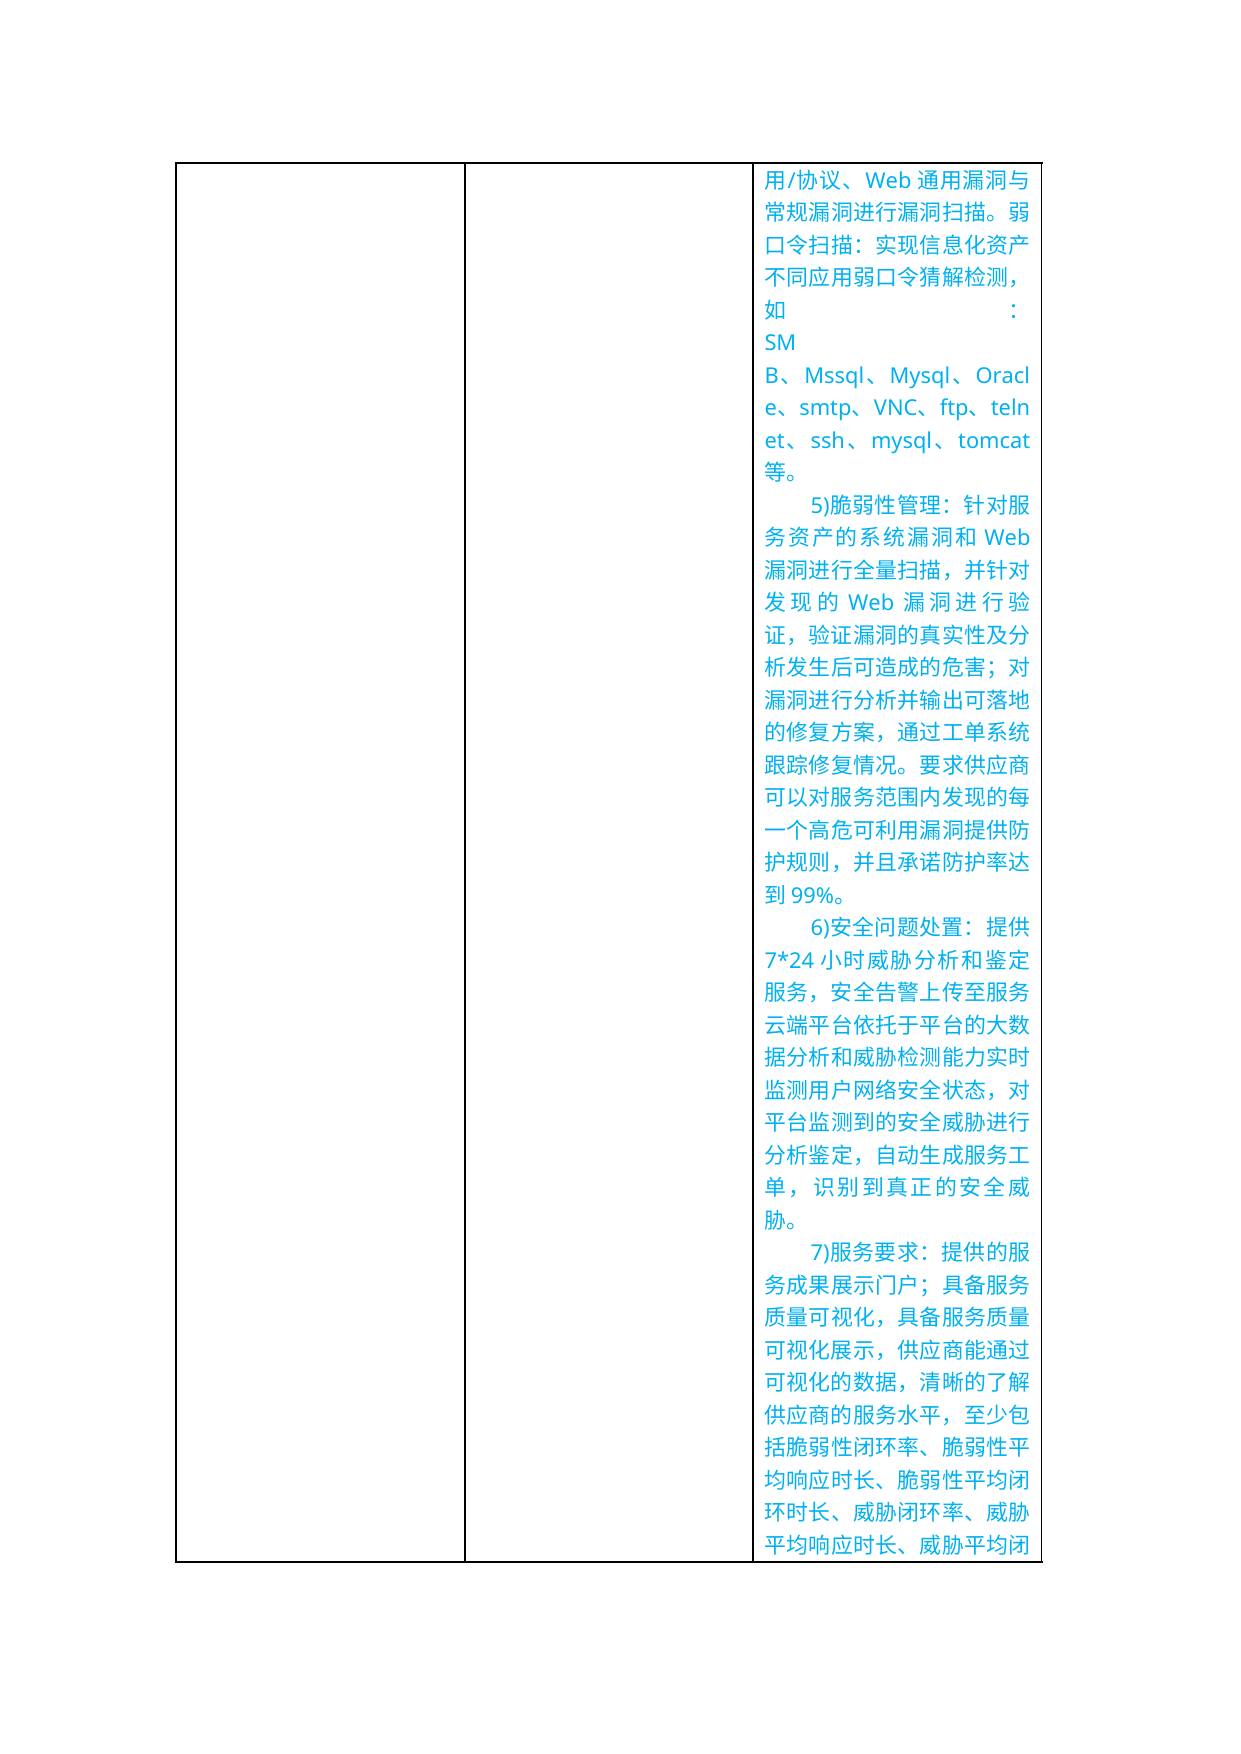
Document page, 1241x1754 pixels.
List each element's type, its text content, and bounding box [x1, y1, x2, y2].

table_cell 1 [177, 164, 464, 1561]
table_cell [754, 164, 1041, 1561]
table_cell [466, 164, 752, 1561]
